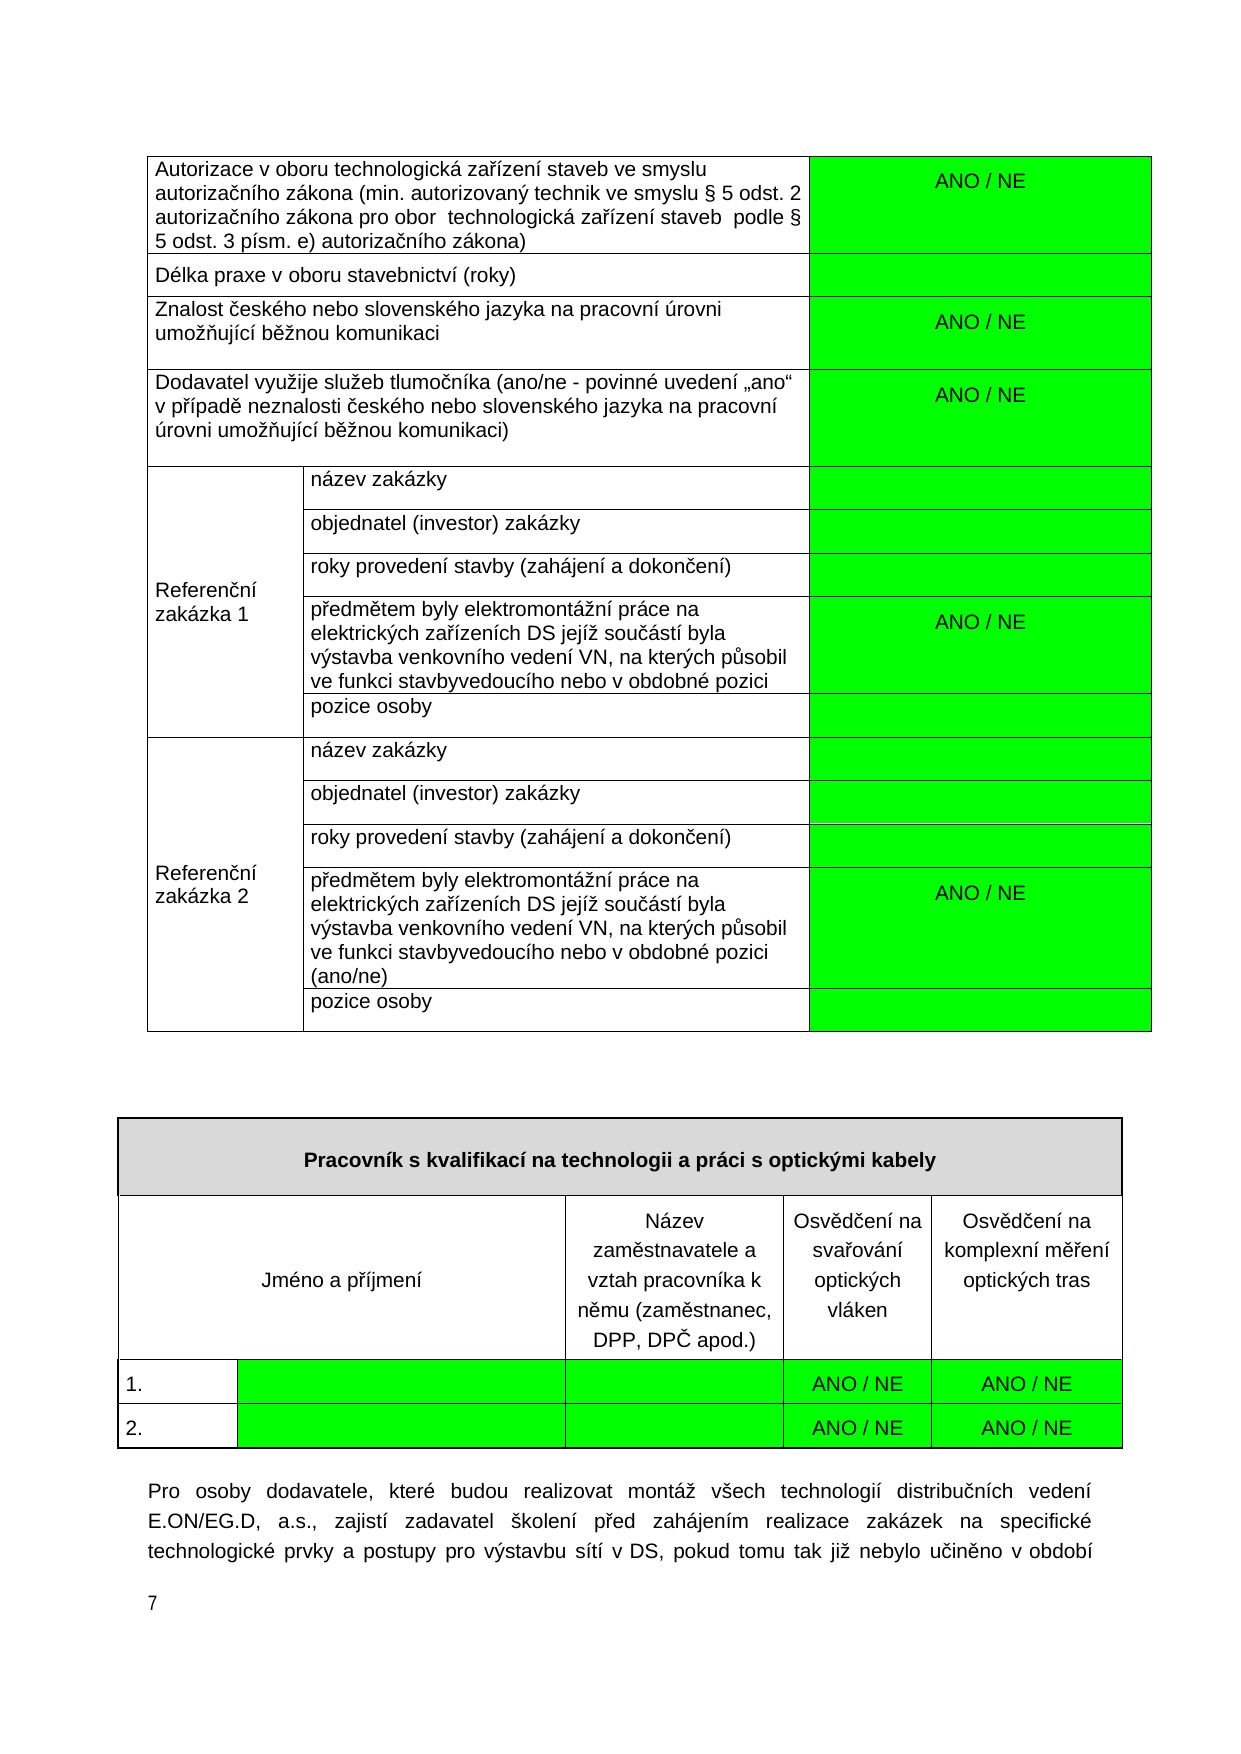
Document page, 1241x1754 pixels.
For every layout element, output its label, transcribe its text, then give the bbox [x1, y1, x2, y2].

table_cell ANO / NE [932, 1403, 1122, 1447]
table_cell [238, 1360, 565, 1403]
table_cell objednatel (investor) zakázky [304, 510, 809, 553]
table_cell [810, 781, 1151, 823]
table_cell [238, 1404, 565, 1447]
table_cell ANO / NE [810, 157, 1151, 253]
table_cell ANO / NE [810, 370, 1151, 466]
table_cell Autorizace v oboru technologická zařízení staveb ve smyslu autorizačního zákona (min. autorizovaný technik ve smyslu § 5 odst. 2 autorizačního zákona pro obor technologická zařízení staveb podle § 5 odst. 3 písm. e) autorizačního zákona) [148, 157, 809, 253]
table_cell Osvědčení na komplexní měření optických tras [932, 1196, 1122, 1358]
table_cell Referenční zakázka 1 [148, 467, 303, 737]
table_cell Znalost českého nebo slovenského jazyka na pracovní úrovni umožňující běžnou komunikaci [148, 297, 809, 369]
table_cell [810, 989, 1151, 1031]
table_cell název zakázky [304, 738, 809, 780]
table_cell [810, 825, 1151, 867]
table_cell roky provedení stavby (zahájení a dokončení) [304, 554, 809, 596]
table_cell roky provedení stavby (zahájení a dokončení) [304, 825, 809, 867]
table_cell [810, 738, 1151, 780]
table_cell [566, 1404, 783, 1447]
table_cell předmětem byly elektromontážní práce na elektrických zařízeních DS jejíž součástí byla výstavba venkovního vedení VN, na kterých působil ve funkci stavbyvedoucího nebo v obdobné pozici (ano/ne) [304, 868, 809, 988]
table_cell 2. [119, 1404, 237, 1447]
table_cell [810, 467, 1151, 509]
table_cell Osvědčení na svařování optických vláken [784, 1196, 931, 1358]
table_cell ANO / NE [810, 297, 1151, 369]
table_cell 1. [119, 1360, 237, 1403]
table_cell Jméno a příjmení [119, 1196, 565, 1358]
table_cell [810, 510, 1151, 553]
table_cell objednatel (investor) zakázky [304, 781, 809, 823]
table_cell Délka praxe v oboru stavebnictví (roky) [148, 254, 809, 296]
table_cell [810, 554, 1151, 596]
table_cell ANO / NE [784, 1360, 931, 1403]
table_cell ANO / NE [784, 1404, 931, 1447]
table_cell pozice osoby [304, 989, 809, 1031]
table_cell Dodavatel využije služeb tlumočníka (ano/ne - povinné uvedení „ano“ v případě neznalosti českého nebo slovenského jazyka na pracovní úrovni umožňující běžnou komunikaci) [148, 370, 809, 466]
table_cell [810, 694, 1151, 737]
table_cell ANO / NE [810, 868, 1151, 988]
table_cell název zakázky [304, 467, 809, 509]
table_cell pozice osoby [304, 694, 809, 737]
table_cell Referenční zakázka 2 [148, 738, 303, 1031]
table_cell ANO / NE [932, 1359, 1122, 1403]
table_cell předmětem byly elektromontážní práce na elektrických zařízeních DS jejíž součástí byla výstavba venkovního vedení VN, na kterých působil ve funkci stavbyvedoucího nebo v obdobné pozici [304, 597, 809, 693]
table_cell ANO / NE [810, 597, 1151, 693]
table_cell Název zaměstnavatele a vztah pracovníka k němu (zaměstnanec, DPP, DPČ apod.) [566, 1196, 783, 1358]
table_header Pracovník s kvalifikací na technologii a práci s optickými kabely [119, 1119, 1121, 1195]
table_cell [810, 254, 1151, 296]
table_cell [566, 1360, 783, 1403]
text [148, 1479, 1092, 1562]
